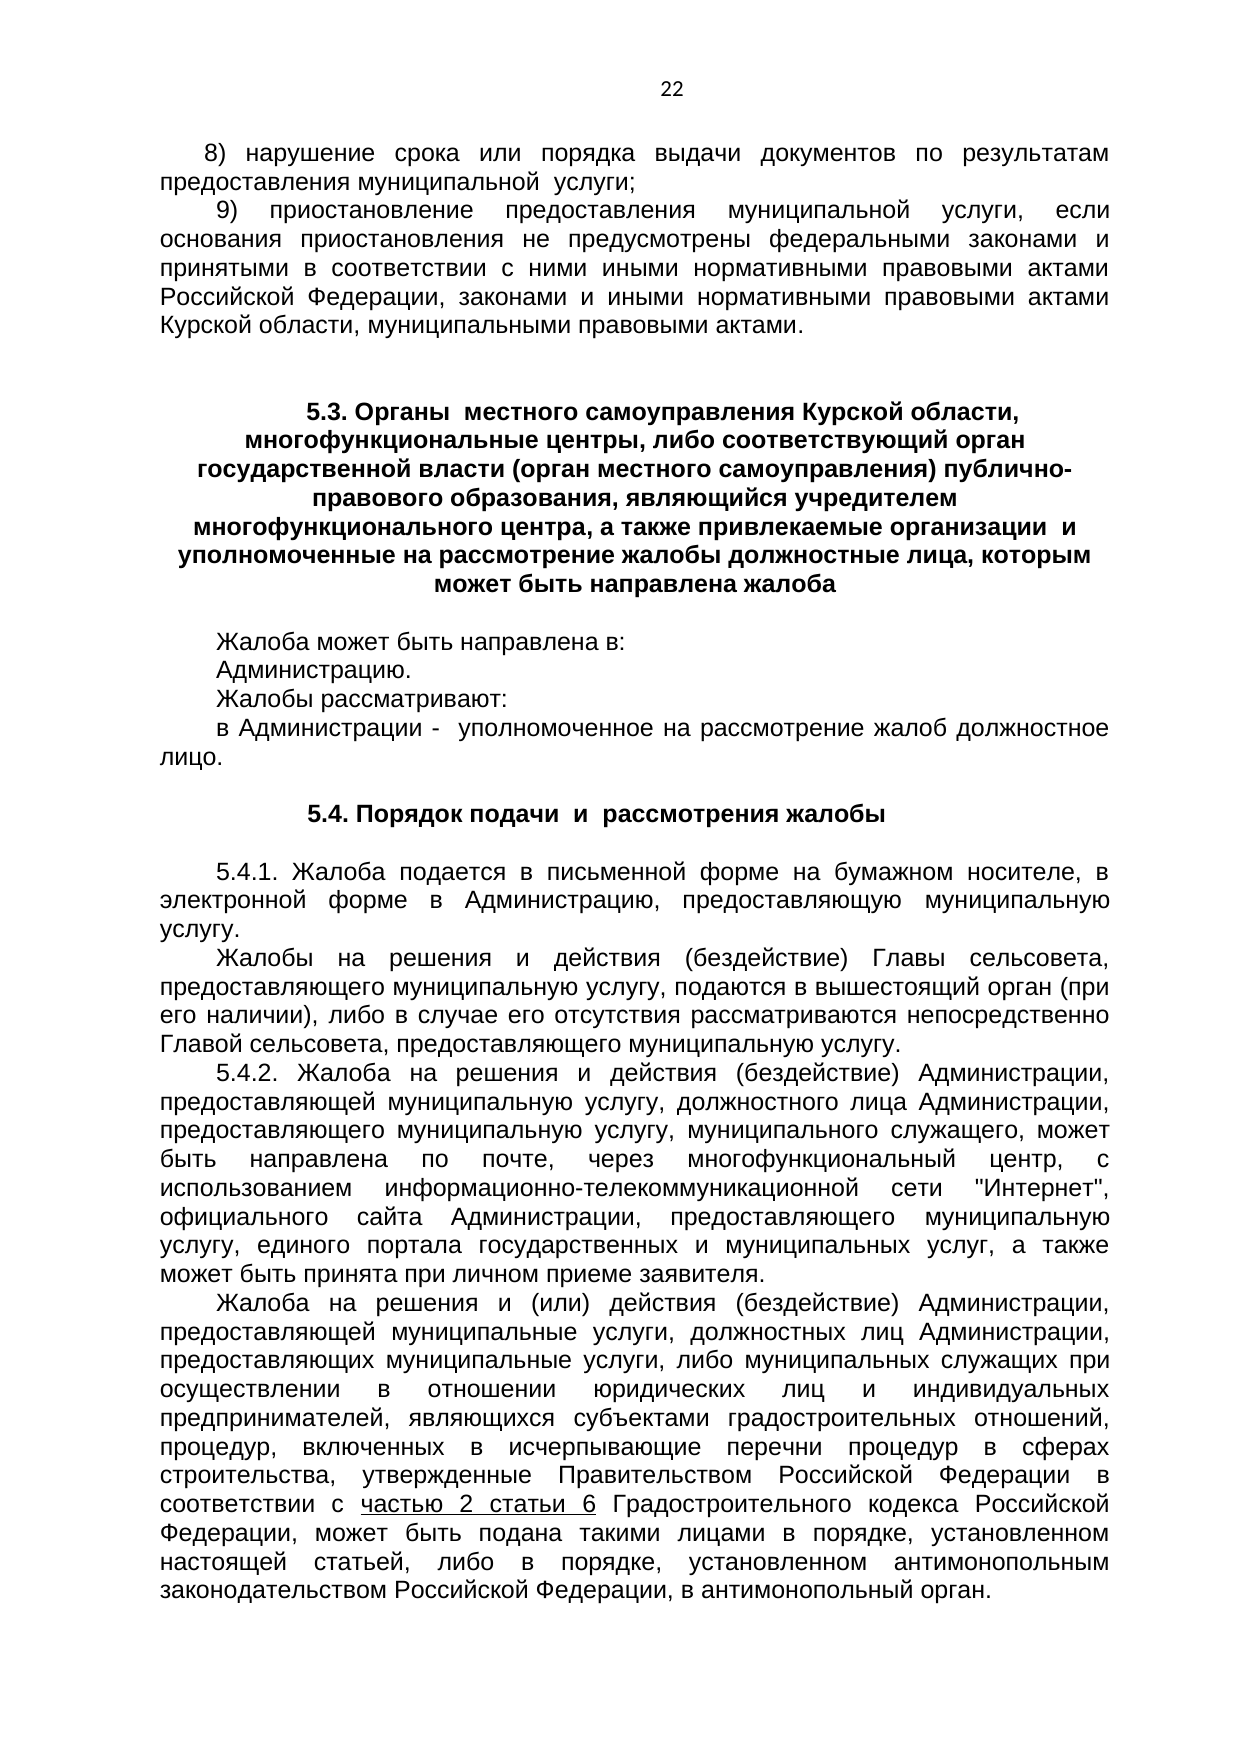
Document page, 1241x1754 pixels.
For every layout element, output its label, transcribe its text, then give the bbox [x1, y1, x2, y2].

text Жалоба на решения и (или) действия (бездействие) Администрации, предоставляющей муниципальные услуги, должностных лиц Администрации, предоставляющих муниципальные услуги, либо муниципальных служащих при осуществлении в отношении юридических лиц и индивидуальных предпринимателей, являющихся субъектами градостроительных отношений, процедур, включенных в исчерпывающие перечни процедур в сферах строительства, утвержденные Правительством Российской Федерации в соответствии с частью 2 статьи 6 Градостроительного кодекса Российской Федерации, может быть подана такими лицами в порядке, установленном настоящей статьей, либо в порядке, установленном антимонопольным законодательством Российской Федерации, в антимонопольный орган. [159, 1288, 1110, 1604]
text 5.4.1. Жалоба подается в письменной форме на бумажном носителе, в электронной форме в Администрацию, предоставляющую муниципальную услугу. [159, 857, 1110, 943]
text в Администрации - уполномоченное на рассмотрение жалоб должностное лицо. [159, 713, 1110, 770]
text Администрацию. [159, 655, 1110, 684]
text 5.4.2. Жалоба на решения и действия (бездействие) Администрации, предоставляющей муниципальную услугу, должностного лица Администрации, предоставляющего муниципальную услугу, муниципального служащего, может быть направлена по почте, через многофункциональный центр, с использованием информационно-телекоммуникационной сети "Интернет", официального сайта Администрации, предоставляющего муниципальную услугу, единого портала государственных и муниципальных услуг, а также может быть принята при личном приеме заявителя. [159, 1058, 1110, 1288]
text Жалобы на решения и действия (бездействие) Главы сельсовета, предоставляющего муниципальную услугу, подаются в вышестоящий орган (при его наличии), либо в случае его отсутствия рассматриваются непосредственно Главой сельсовета, предоставляющего муниципальную услугу. [159, 943, 1110, 1058]
text 8) нарушение срока или порядка выдачи документов по результатам предоставления муниципальной услуги; [159, 138, 1110, 195]
text 5.3. Органы местного самоуправления Курской области, многофункциональные центры, либо соответствующий орган государственной власти (орган местного самоуправления) публично-правового образования, являющийся учредителем многофункционального центра, а также привлекаемые организации и уполномоченные на рассмотрение жалобы должностные лица, которым может быть направлена жалоба [159, 397, 1110, 598]
text Жалобы рассматривают: [159, 684, 1110, 713]
text 5.4. Порядок подачи и рассмотрения жалобы [159, 799, 1110, 828]
text Жалоба может быть направлена в: [159, 627, 1110, 655]
text 9) приостановление предоставления муниципальной услуги, если основания приостановления не предусмотрены федеральными законами и принятыми в соответствии с ними иными нормативными правовыми актами Российской Федерации, законами и иными нормативными правовыми актами Курской области, муниципальными правовыми актами. [159, 195, 1110, 339]
